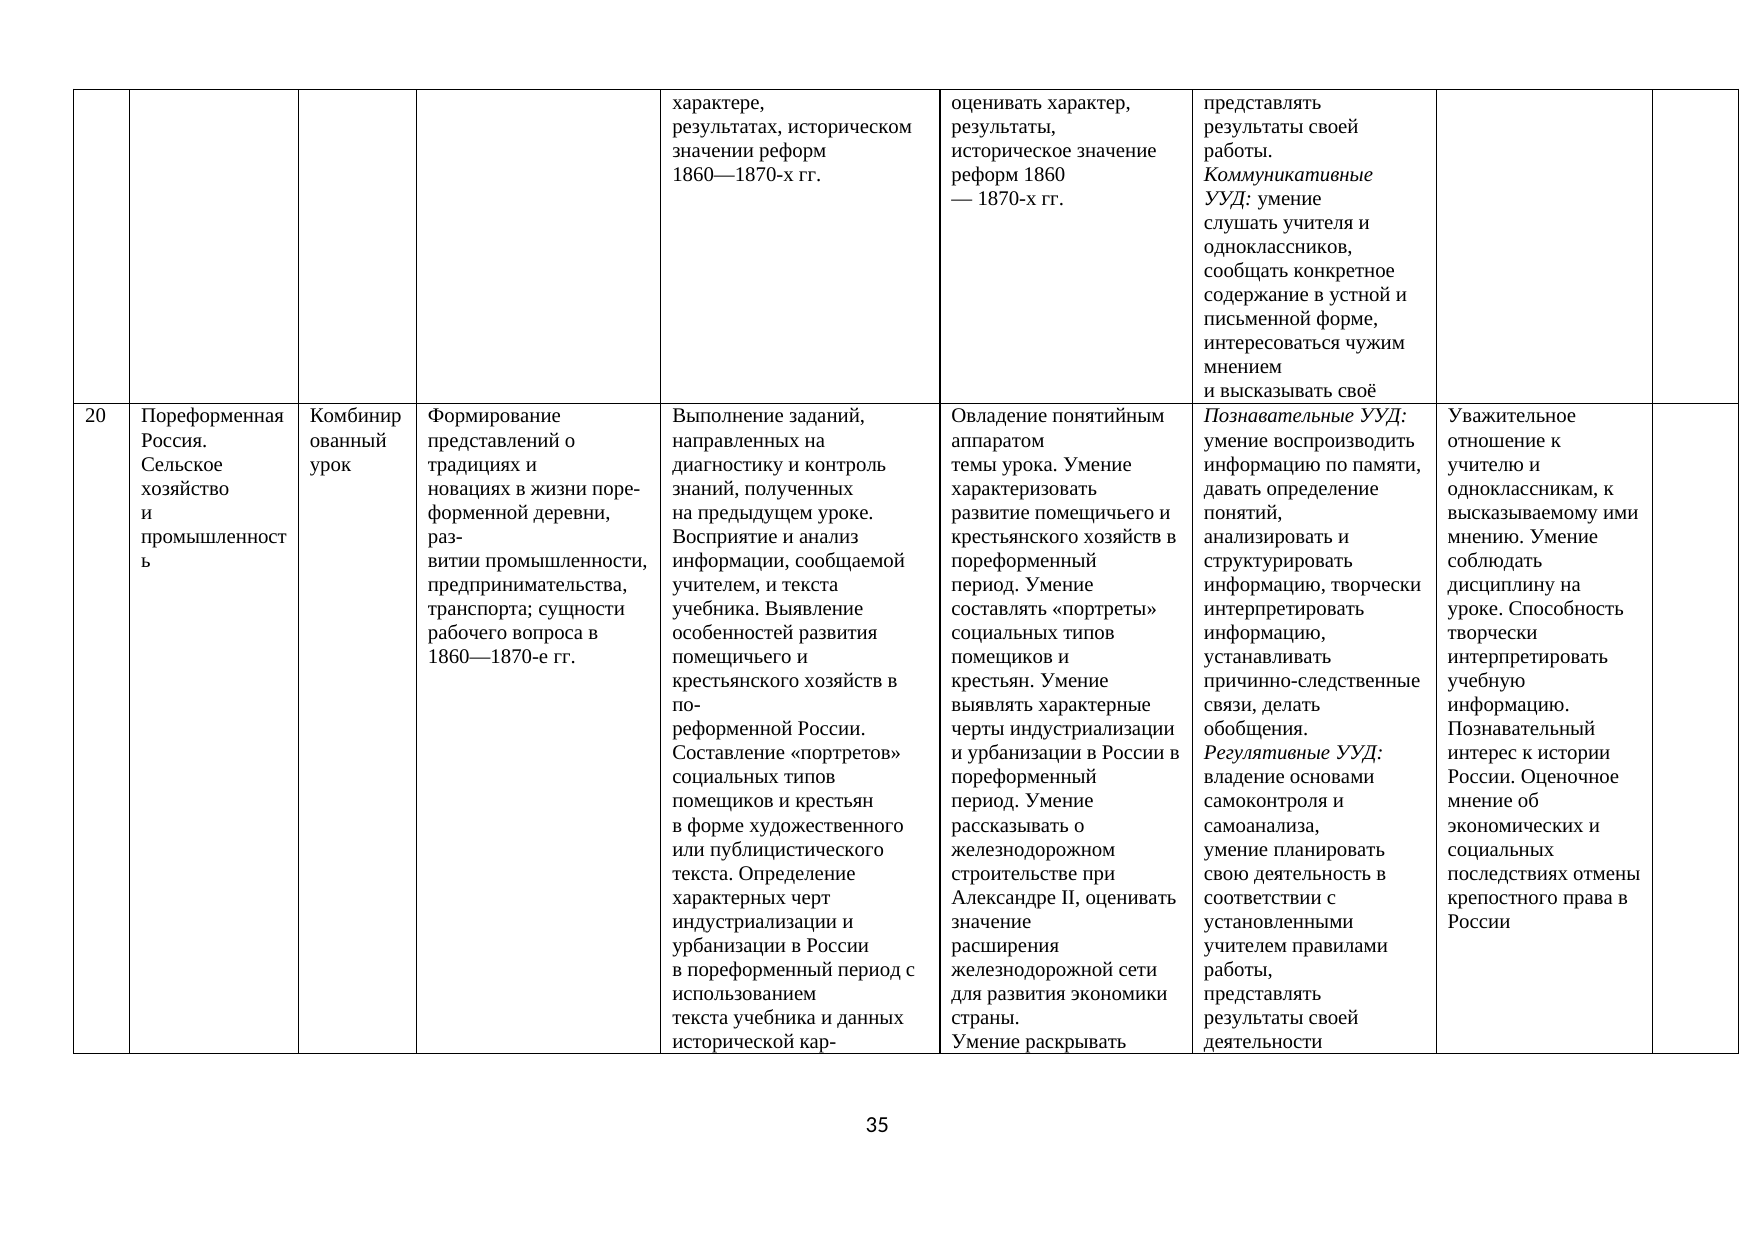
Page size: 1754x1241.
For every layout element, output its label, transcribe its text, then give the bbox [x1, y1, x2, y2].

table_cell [299, 404, 416, 1053]
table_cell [1437, 404, 1652, 1053]
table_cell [941, 404, 1192, 1053]
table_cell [299, 90, 416, 402]
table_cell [417, 404, 660, 1053]
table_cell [1437, 90, 1652, 402]
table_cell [1193, 404, 1436, 1053]
table_cell 19 [74, 90, 129, 402]
table_cell [1653, 90, 1738, 402]
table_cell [661, 404, 939, 1053]
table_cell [941, 90, 1192, 402]
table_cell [130, 404, 298, 1053]
table_cell [1653, 404, 1738, 1053]
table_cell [417, 90, 660, 402]
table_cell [130, 90, 298, 402]
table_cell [661, 90, 939, 402]
table_cell 20 [74, 404, 129, 1053]
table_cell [1193, 90, 1436, 402]
